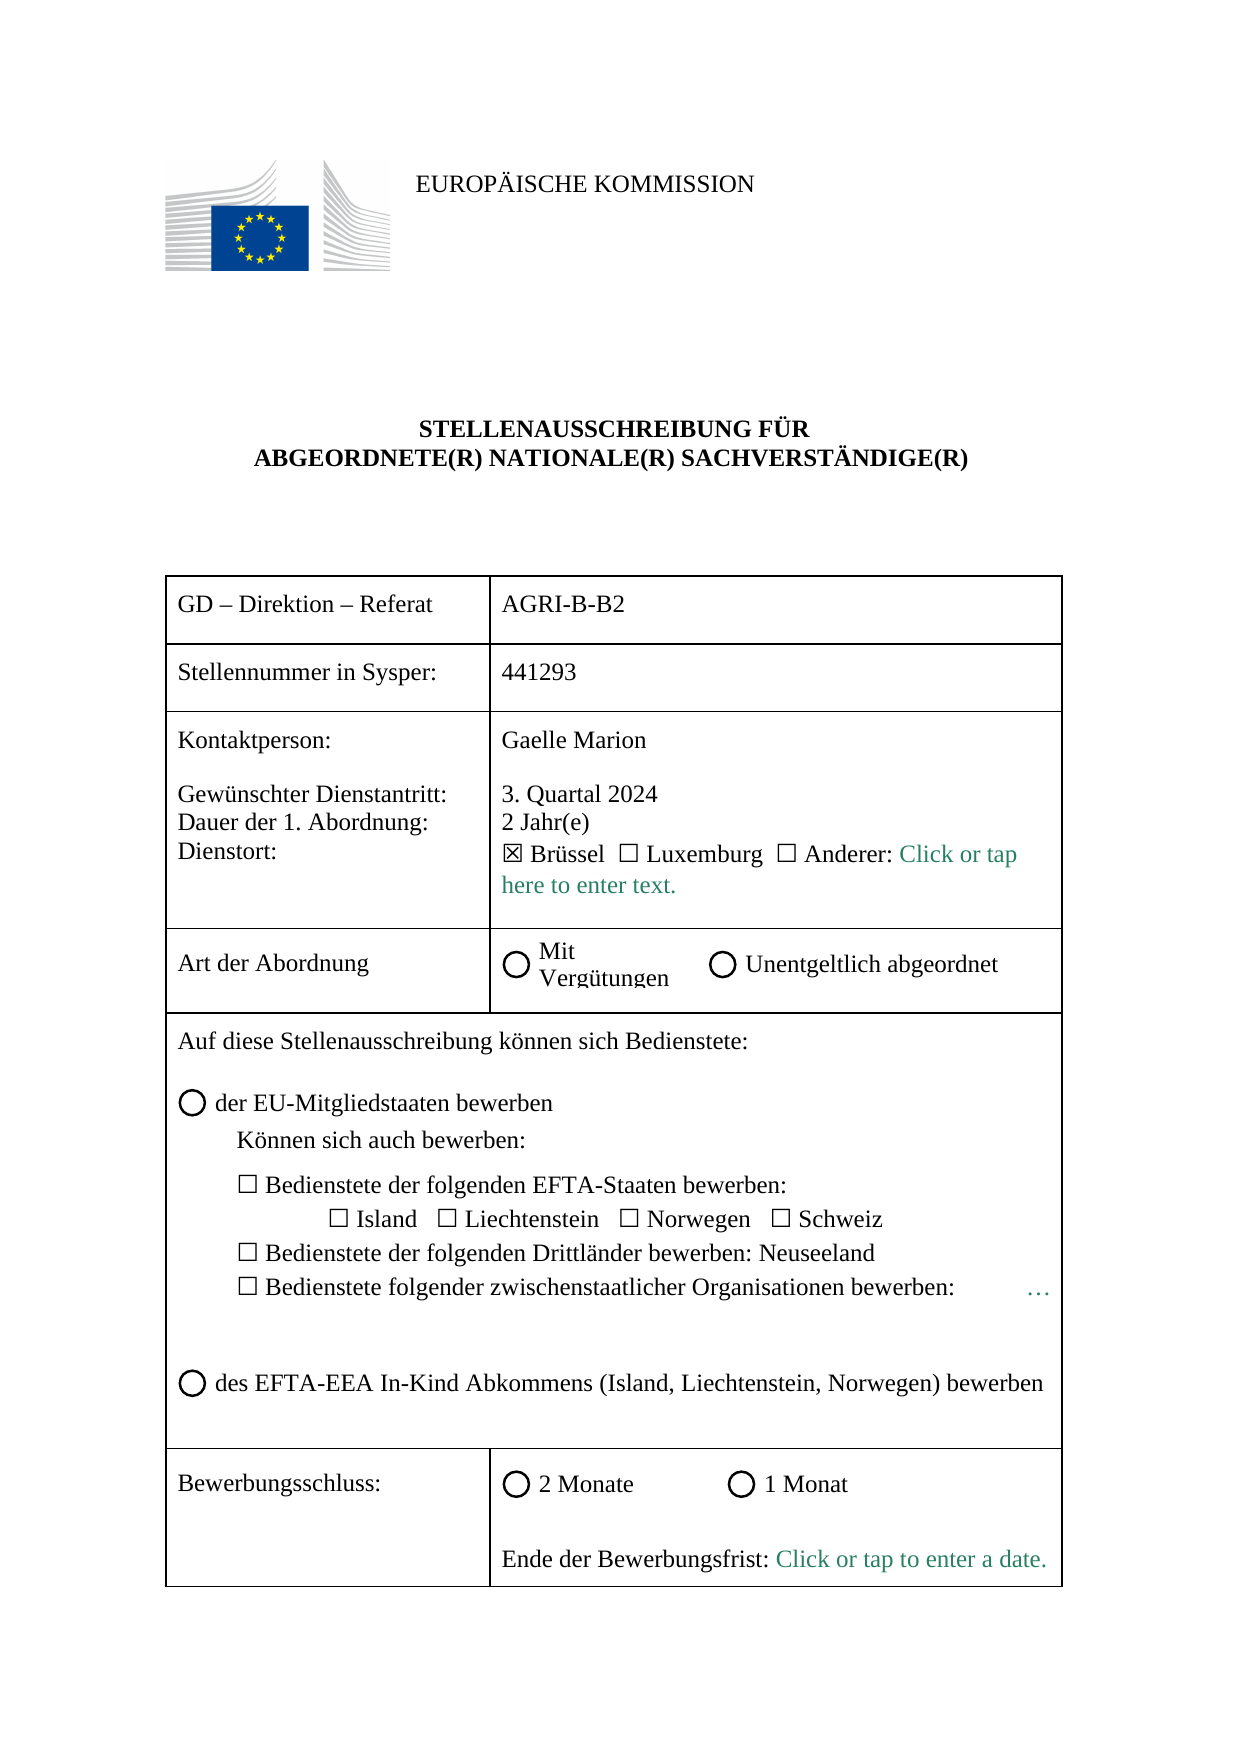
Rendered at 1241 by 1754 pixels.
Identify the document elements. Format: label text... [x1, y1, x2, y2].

table_header GD – Direktion – Referat [167, 577, 489, 643]
table_cell [491, 929, 1061, 1012]
table_cell Art der Abordnung [167, 929, 489, 1012]
table_cell Bewerbungsschluss: [167, 1449, 489, 1586]
table_cell Quartal Jahr(e) Brüssel Luxemburg Anderer: [491, 712, 1061, 928]
table_cell Ende der Bewerbungsfrist: [491, 1449, 1061, 1586]
table_cell Stellennummer in Sysper: [167, 645, 489, 711]
picture [165, 160, 391, 271]
table_cell Kontaktperson: Gewünschter Dienstantritt: Dauer der 1. Abordnung: Dienstort: [167, 712, 489, 928]
table_cell Auf diese Stellenausschreibung können sich Bedienstete: Können sich auch bewerben: Bedienstete der folgenden EFTA-Staaten bewerben: Island Liechtenstein Norwegen Schweiz Bedienstete der folgenden Drittländer bewerben: Bedienstete folgender zwischenstaatlicher Organisationen bewerben: [167, 1014, 1061, 1447]
